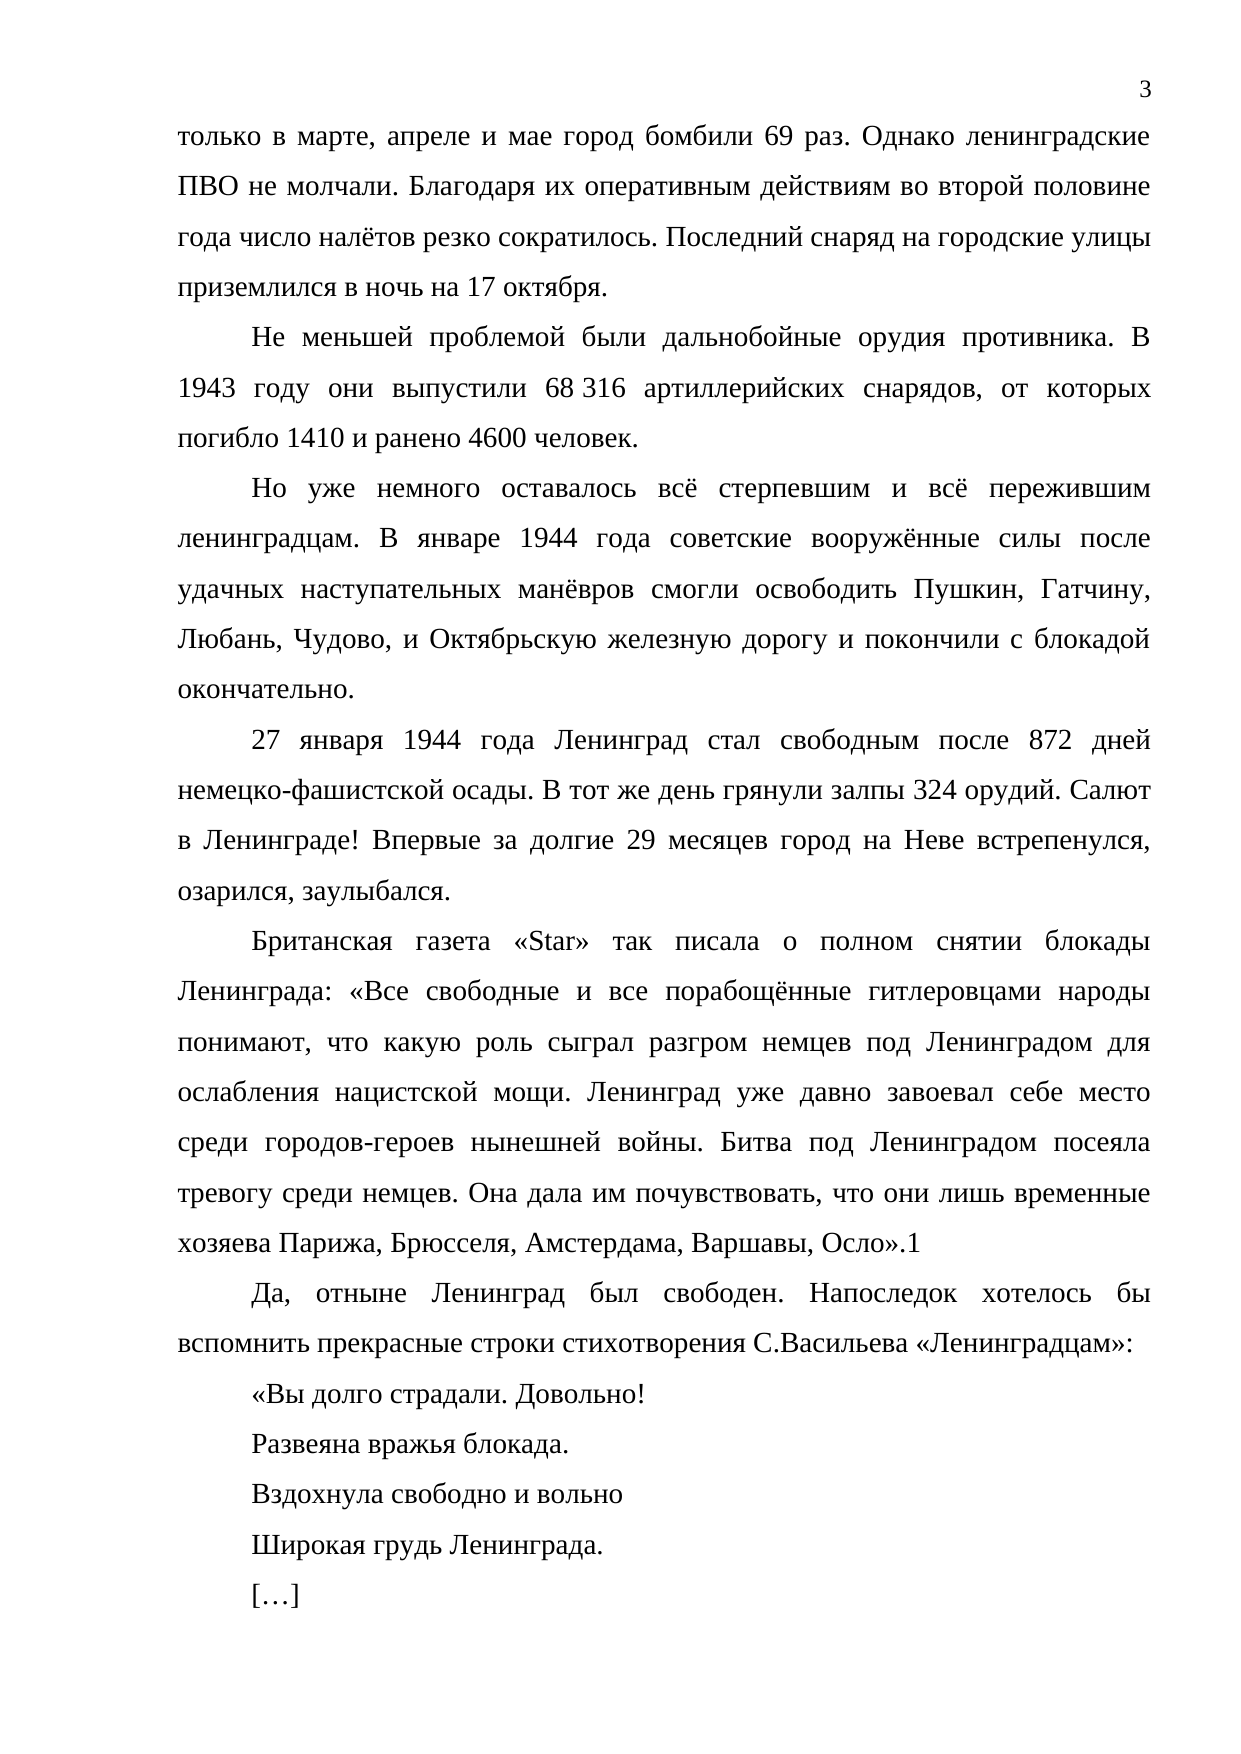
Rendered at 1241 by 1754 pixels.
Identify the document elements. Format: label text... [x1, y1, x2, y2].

text […] [177, 1577, 1152, 1611]
text Но уже немного оставалось всё стерпевшим и всё пережившим ленинградцам. В январе 1944 года советские вооружённые силы после удачных наступательных манёвров смогли освободить Пушкин, Гатчину, Любань, Чудово, и Октябрьскую железную дорогу и покончили с блокадой окончательно. [177, 470, 1152, 705]
text «Вы долго страдали. Довольно! [177, 1376, 1152, 1409]
text 27 января 1944 года Ленинград стал свободным после 872 дней немецко-фашистской осады. В тот же день грянули залпы 324 орудий. Салют в Ленинграде! Впервые за долгие 29 месяцев город на Неве встрепенулся, озарился, заулыбался. [177, 722, 1152, 906]
text Не меньшей проблемой были дальнобойные орудия противника. В 1943 году они выпустили 68 316 артиллерийских снарядов, от которых погибло 1410 и ранено 4600 человек. [177, 319, 1152, 453]
text Вздохнула свободно и вольно [177, 1477, 1152, 1510]
text Да, отныне Ленинград был свободен. Напоследок хотелось бы вспомнить прекрасные строки стихотворения С.Васильева «Ленинградцам»: [177, 1275, 1152, 1359]
text Широкая грудь Ленинграда. [177, 1527, 1152, 1560]
text Британская газета «Star» так писала о полном снятии блокады Ленинграда: «Все свободные и все порабощённые гитлеровцами народы понимают, что какую роль сыграл разгром немцев под Ленинградом для ослабления нацистской мощи. Ленинград уже давно завоевал себе место среди городов-героев нынешней войны. Битва под Ленинградом посеяла тревогу среди немцев. Она дала им почувствовать, что они лишь временные хозяева Парижа, Брюсселя, Амстердама, Варшавы, Осло».1 [177, 923, 1152, 1258]
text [177, 118, 1152, 303]
text Развеяна вражья блокада. [177, 1426, 1152, 1460]
